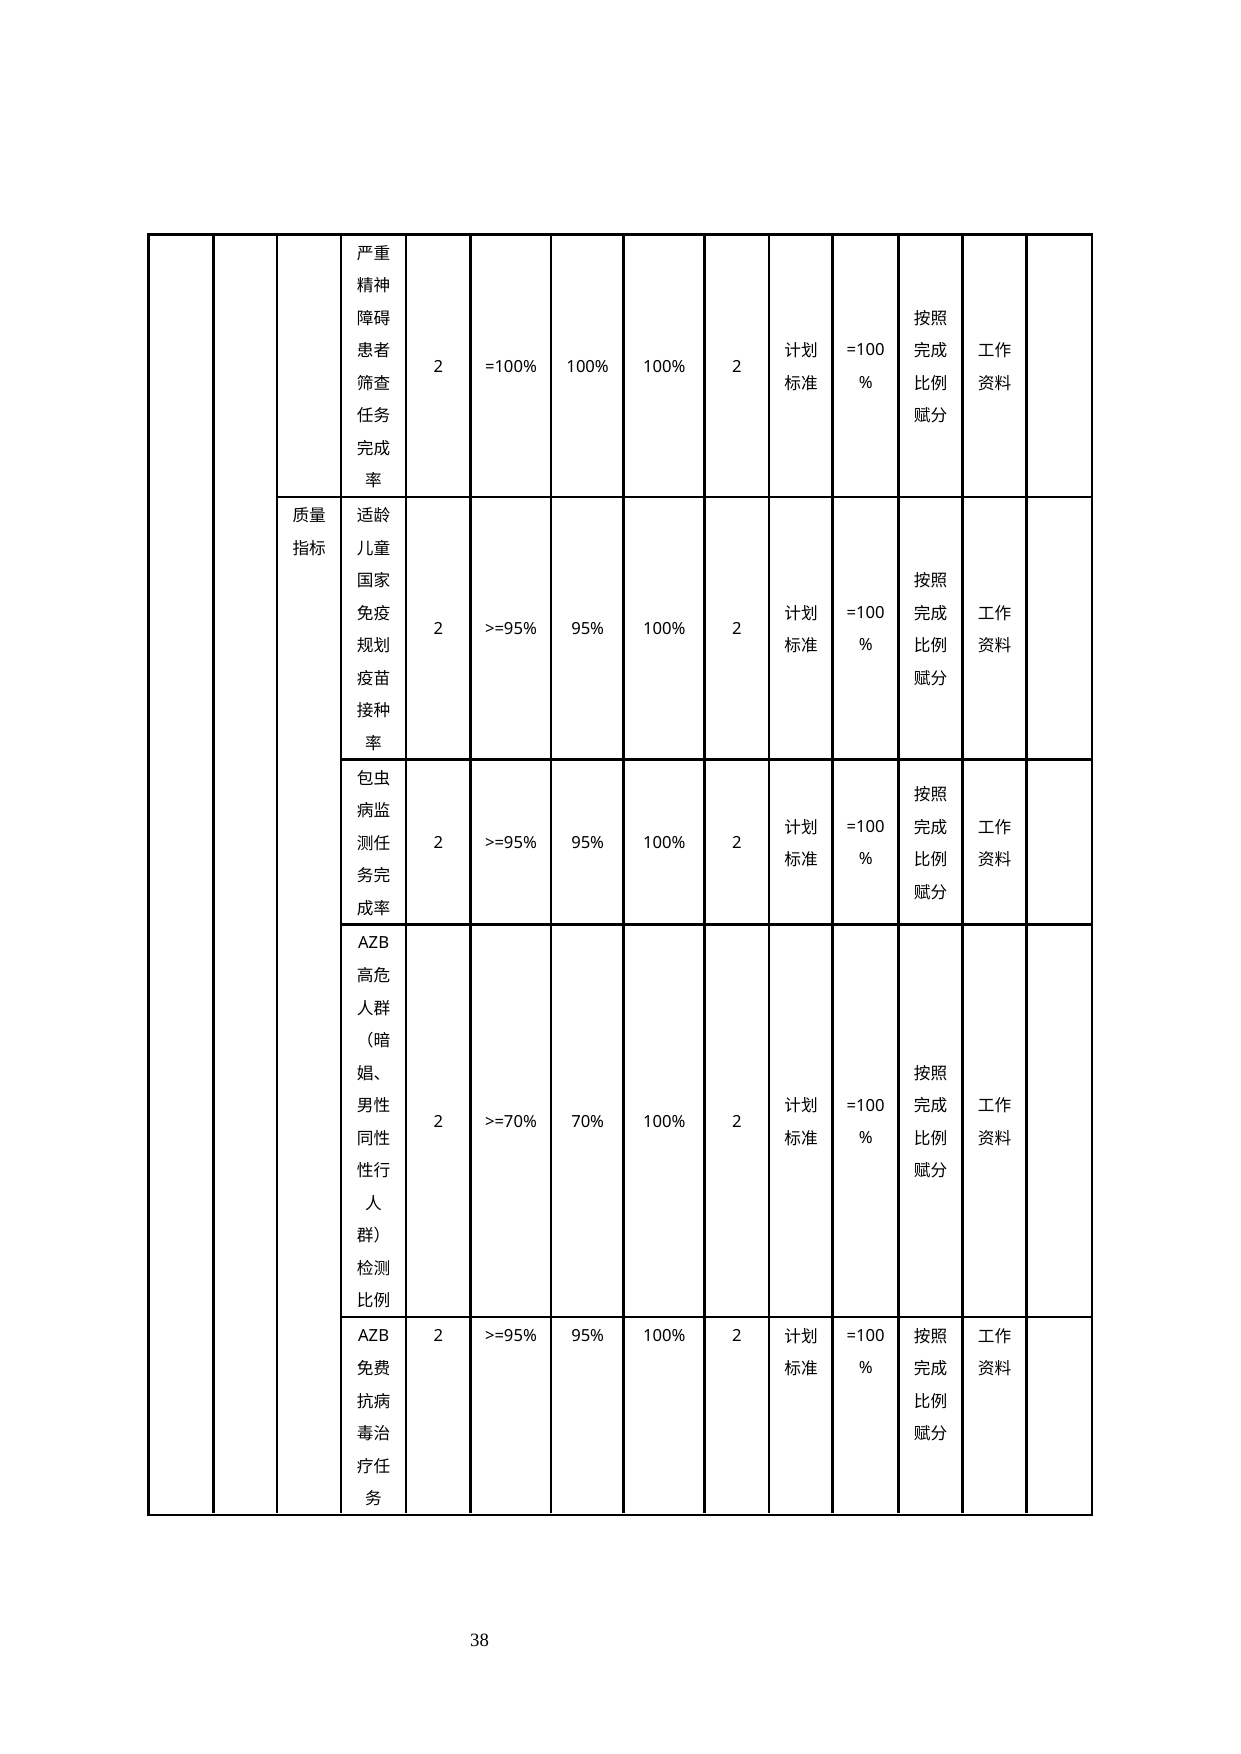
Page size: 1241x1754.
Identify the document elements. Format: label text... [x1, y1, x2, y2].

table_cell [1028, 498, 1091, 758]
table_cell 2 [407, 926, 469, 1316]
table_cell 2 [706, 926, 768, 1316]
table_cell 2 [407, 498, 469, 758]
table_cell 2 [706, 1318, 768, 1513]
table_cell [1028, 761, 1091, 923]
table_cell 计划标准 [770, 236, 831, 496]
table_cell 95% [552, 498, 622, 758]
table_cell [1028, 1318, 1091, 1513]
table_cell 按照完成比例赋分 [900, 236, 961, 496]
table_cell =100% [834, 1318, 897, 1513]
table_cell AZB高危人群（暗娼、男性同性性行人群）检测比例 [342, 926, 405, 1316]
table_cell [1028, 236, 1091, 496]
table_cell 2 [407, 761, 469, 923]
table_cell 2 [706, 498, 768, 758]
table_cell =100% [472, 236, 550, 496]
table_cell >=95% [472, 761, 550, 923]
table_cell =100% [834, 236, 897, 496]
table_cell 包虫病监测任务完成率 [342, 761, 405, 923]
table_cell 适龄儿童国家免疫规划疫苗接种率 [342, 498, 405, 758]
table_cell 计划标准 [770, 926, 831, 1316]
table_cell 2 [407, 236, 469, 496]
table_cell 按照完成比例赋分 [900, 498, 961, 758]
table_cell =100% [834, 498, 897, 758]
table_cell 100% [552, 236, 622, 496]
table_cell 质量指标 [278, 498, 340, 1513]
table_cell 按照完成比例赋分 [900, 1318, 961, 1513]
table_cell 计划标准 [770, 498, 831, 758]
table_cell =100% [834, 761, 897, 923]
table_cell AZB免费抗病毒治疗任务 [342, 1318, 405, 1513]
table_cell 2 [407, 1318, 469, 1513]
table_cell =100% [834, 926, 897, 1316]
table_cell 100% [625, 926, 703, 1316]
table_cell >=70% [472, 926, 550, 1316]
table_cell 100% [625, 761, 703, 923]
table_cell [1028, 926, 1091, 1316]
table_cell 按照完成比例赋分 [900, 926, 961, 1316]
table_cell 工作资料 [964, 761, 1025, 923]
table_cell 70% [552, 926, 622, 1316]
table_cell 严重精神障碍患者筛查任务完成率 [342, 236, 405, 496]
table_cell >=95% [472, 498, 550, 758]
table_cell 100% [625, 1318, 703, 1513]
table_cell 工作资料 [964, 1318, 1025, 1513]
table_cell 计划标准 [770, 1318, 831, 1513]
table_cell 工作资料 [964, 236, 1025, 496]
table_cell 100% [625, 236, 703, 496]
table_cell 工作资料 [964, 926, 1025, 1316]
table_cell 按照完成比例赋分 [900, 761, 961, 923]
table_cell 2 [706, 236, 768, 496]
table_cell >=95% [472, 1318, 550, 1513]
table_cell 工作资料 [964, 498, 1025, 758]
table_cell 95% [552, 761, 622, 923]
table_cell 计划标准 [770, 761, 831, 923]
table_cell 100% [625, 498, 703, 758]
table_cell 2 [706, 761, 768, 923]
table_cell 95% [552, 1318, 622, 1513]
